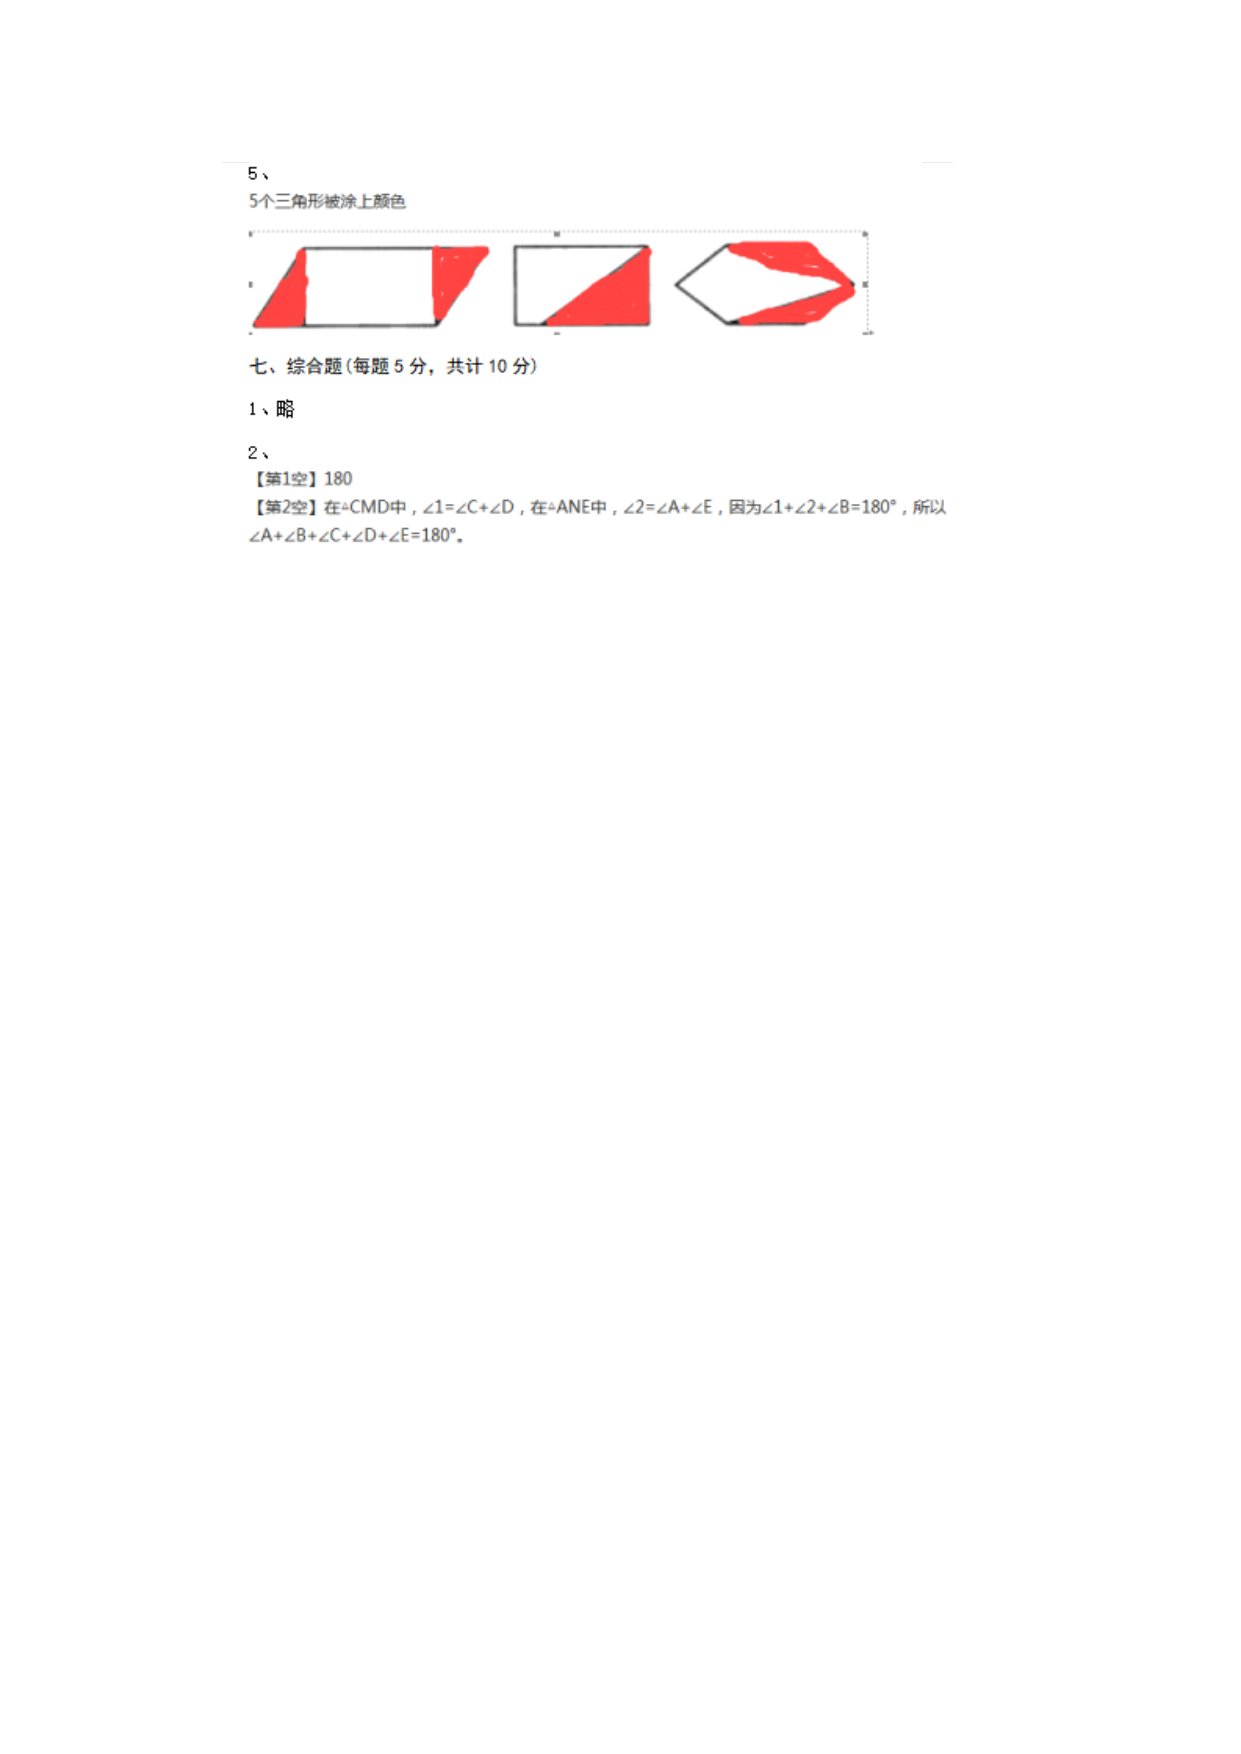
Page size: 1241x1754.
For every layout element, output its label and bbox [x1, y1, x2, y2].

picture [221, 162, 1019, 605]
